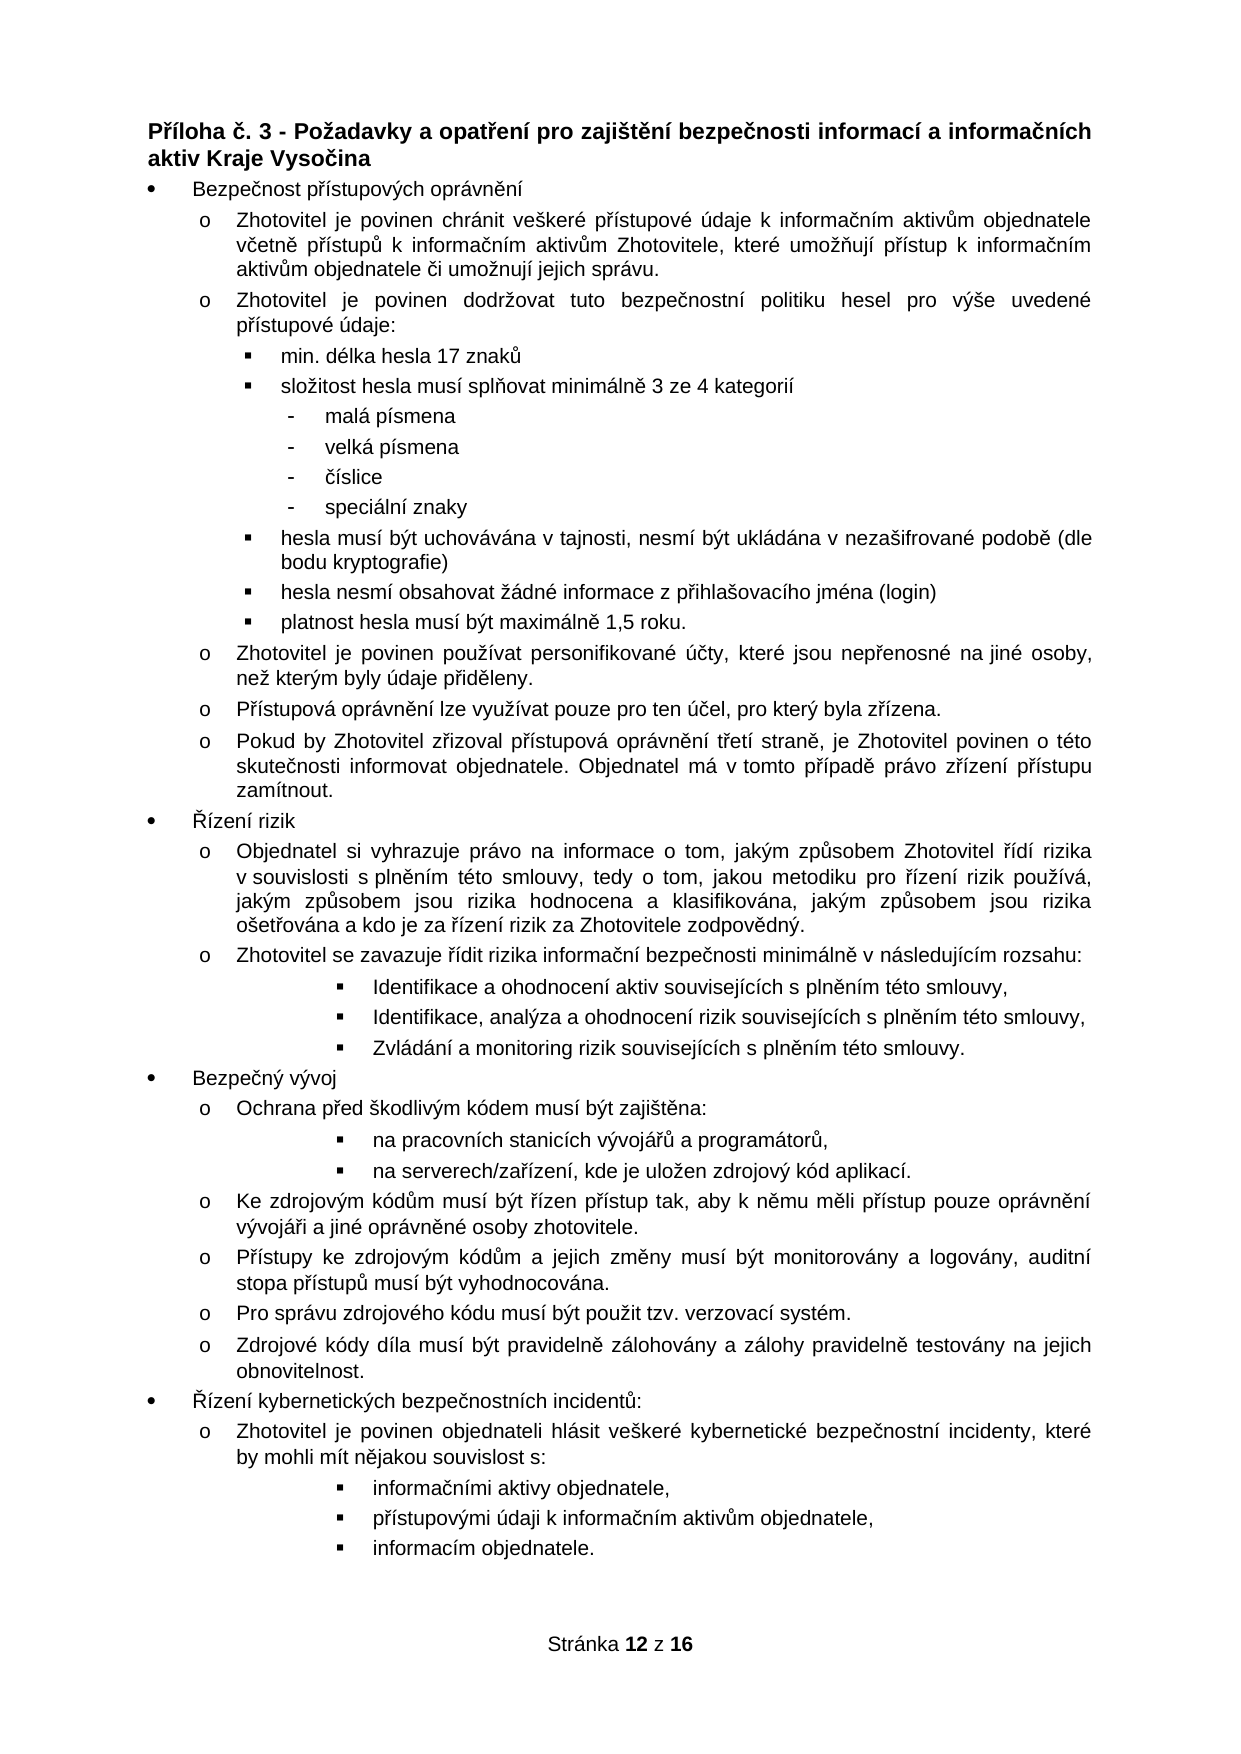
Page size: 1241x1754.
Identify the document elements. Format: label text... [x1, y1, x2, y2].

list Přístupová oprávnění lze využívat pouze pro ten účel, pro který byla zřízena. [199, 696, 1093, 722]
list přístupovými údaji k informačním aktivům objednatele, [335, 1506, 1093, 1530]
list Identifikace, analýza a ohodnocení rizik souvisejících s plněním této smlouvy, [335, 1005, 1093, 1029]
list Zhotovitel je povinen používat personifikované účty, které jsou nepřenosné na jiné osoby, než kterým byly údaje přiděleny. [199, 640, 1093, 690]
list malá písmena [287, 404, 1093, 428]
list na serverech/zařízení, kde je uložen zdrojový kód aplikací. [335, 1158, 1093, 1182]
list Zhotovitel se zavazuje řídit rizika informační bezpečnosti minimálně v následujícím rozsahu: [199, 943, 1093, 968]
list Zhotovitel je povinen dodržovat tuto bezpečnostní politiku hesel pro výše uvedené přístupové údaje: [199, 287, 1093, 337]
list na pracovních stanicích vývojářů a programátorů, [335, 1128, 1093, 1152]
list Objednatel si vyhrazuje právo na informace o tom, jakým způsobem Zhotovitel řídí rizika v souvislosti s plněním této smlouvy, tedy o tom, jakou metodiku pro řízení rizik používá, jakým způsobem jsou rizika hodnocena a klasifikována, jakým způsobem jsou rizika ošetřována a kdo je za řízení rizik za Zhotovitele zodpovědný. [199, 839, 1093, 936]
list informacím objednatele. [335, 1536, 1093, 1560]
list hesla musí být uchovávána v tajnosti, nesmí být ukládána v nezašifrované podobě (dle bodu kryptografie) [243, 525, 1093, 573]
list hesla nesmí obsahovat žádné informace z přihlašovacího jména (login) [243, 580, 1093, 604]
text Příloha č. 3 - Požadavky a opatření pro zajištění bezpečnosti informací a informačních aktiv Kraje Vysočina [148, 118, 1093, 171]
list informačními aktivy objednatele, [335, 1475, 1093, 1499]
list min. délka hesla 17 znaků [243, 343, 1093, 368]
list složitost hesla musí splňovat minimálně 3 ze 4 kategorií [243, 374, 1093, 398]
list Bezpečnost přístupových oprávnění [148, 177, 1093, 201]
list Pro správu zdrojového kódu musí být použit tzv. verzovací systém. [199, 1301, 1093, 1327]
list Zhotovitel je povinen chránit veškeré přístupové údaje k informačním aktivům objednatele včetně přístupů k informačním aktivům Zhotovitele, které umožňují přístup k informačním aktivům objednatele či umožnují jejich správu. [199, 207, 1093, 281]
list číslice [287, 465, 1093, 489]
list Pokud by Zhotovitel zřizoval přístupová oprávnění třetí straně, je Zhotovitel povinen o této skutečnosti informovat objednatele. Objednatel má v tomto případě právo zřízení přístupu zamítnout. [199, 728, 1093, 802]
list velká písmena [287, 434, 1093, 458]
list Identifikace a ohodnocení aktiv souvisejících s plněním této smlouvy, [335, 975, 1093, 999]
list Zhotovitel je povinen objednateli hlásit veškeré kybernetické bezpečnostní incidenty, které by mohli mít nějakou souvislost s: [199, 1419, 1093, 1469]
list Řízení kybernetických bezpečnostních incidentů: [148, 1389, 1093, 1413]
list speciální znaky [287, 495, 1093, 519]
list Zdrojové kódy díla musí být pravidelně zálohovány a zálohy pravidelně testovány na jejich obnovitelnost. [199, 1333, 1093, 1383]
list platnost hesla musí být maximálně 1,5 roku. [243, 610, 1093, 634]
list Ke zdrojovým kódům musí být řízen přístup tak, aby k němu měli přístup pouze oprávnění vývojáři a jiné oprávněné osoby zhotovitele. [199, 1189, 1093, 1238]
list Zvládání a monitoring rizik souvisejících s plněním této smlouvy. [335, 1035, 1093, 1059]
list Řízení rizik [148, 808, 1093, 832]
list Přístupy ke zdrojovým kódům a jejich změny musí být monitorovány a logovány, auditní stopa přístupů musí být vyhodnocována. [199, 1245, 1093, 1294]
list Ochrana před škodlivým kódem musí být zajištěna: [199, 1096, 1093, 1122]
list Bezpečný vývoj [148, 1066, 1093, 1090]
